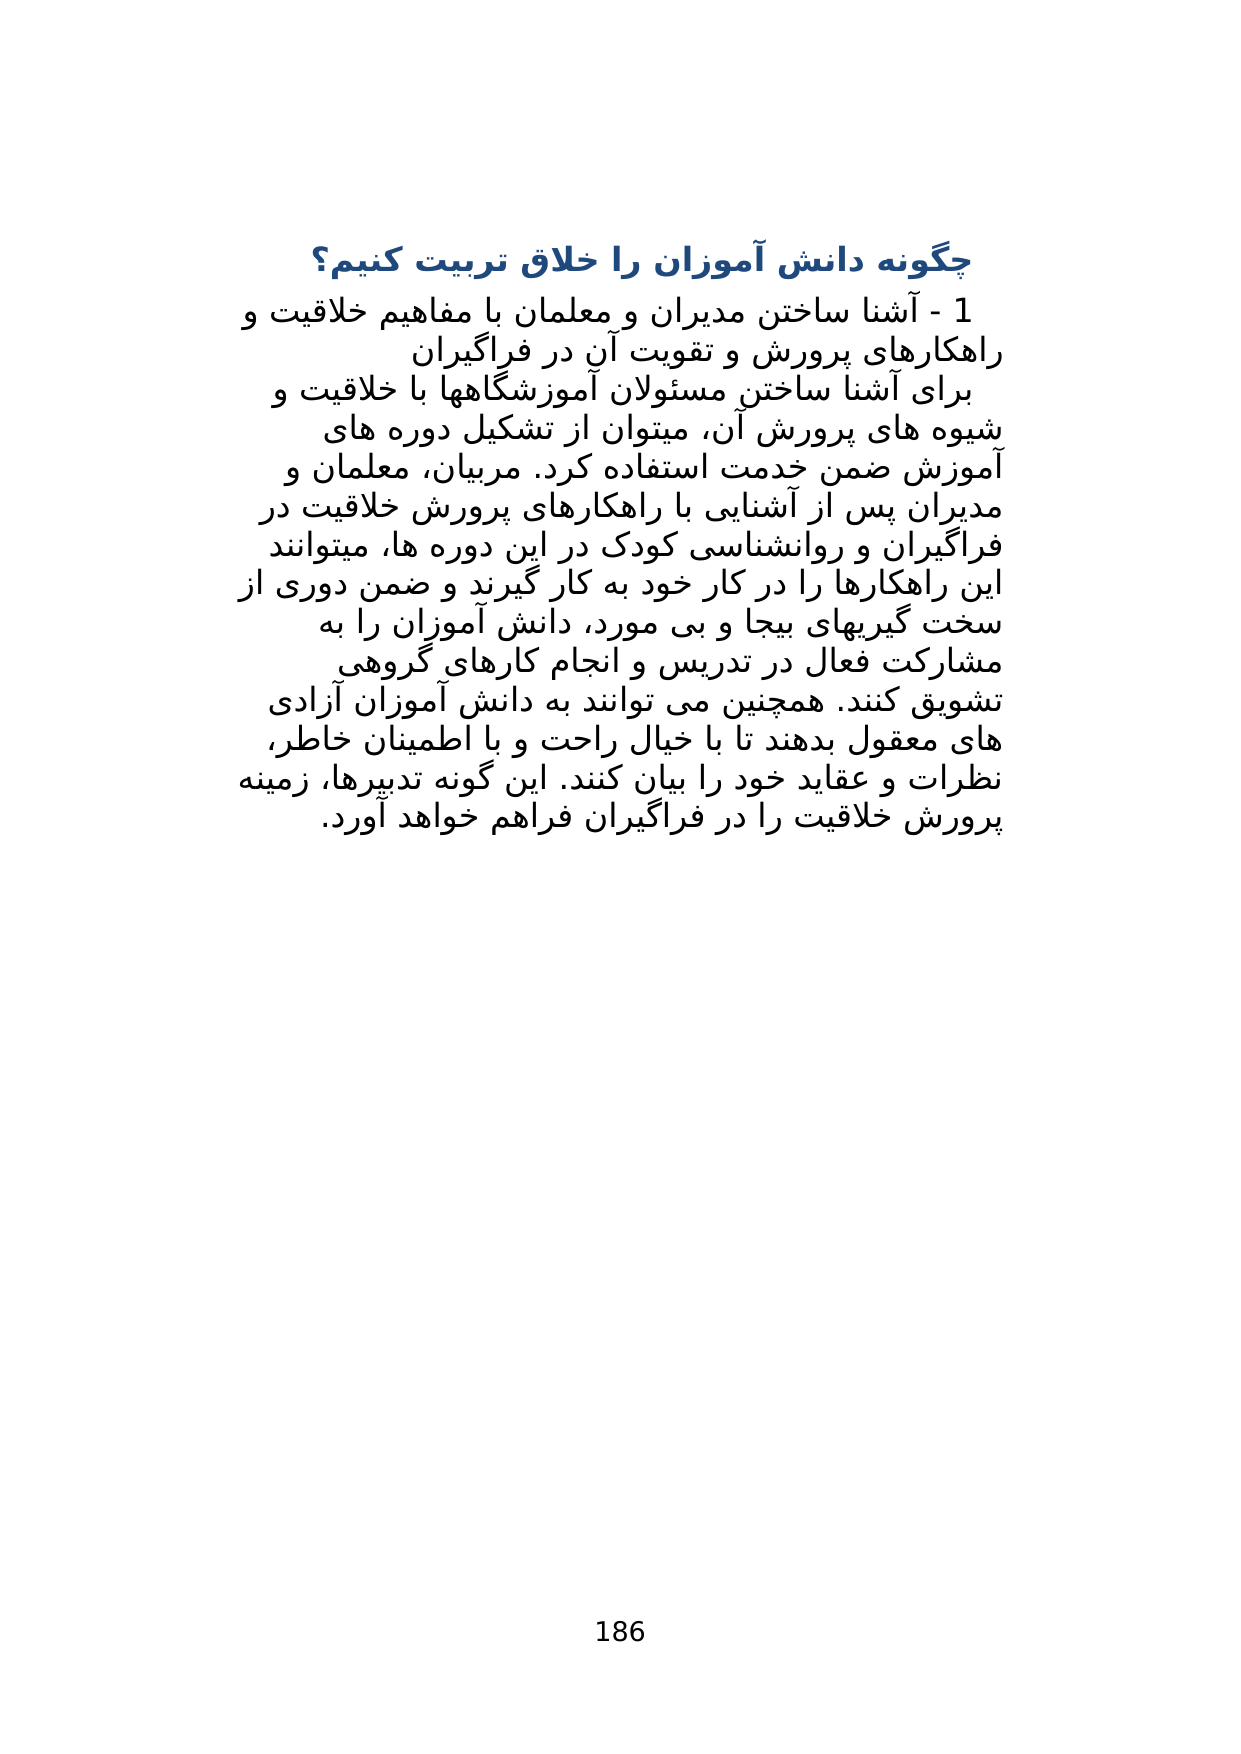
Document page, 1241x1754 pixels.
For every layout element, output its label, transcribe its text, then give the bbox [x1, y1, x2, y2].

text برای آشنا ساختن مسئولان آموزشگاهها با خلاقیت و شیوه های پرورش آن، میتوان از تشکیل دوره های آموزش ضمن خدمت استفاده کرد. مربیان، معلمان و مدیران پس از آشنایی با راهکارهای پرورش خلاقیت در فراگیران و روانشناسی کودک در این دوره ها، میتوانند این راهکارها را در کار خود به کار گیرند و ضمن دوری از سخت گیریهای بیجا و بی مورد، دانش آموزان را به مشارکت فعال در تدریس و انجام کارهای گروهی تشویق کنند. همچنین می توانند به دانش آموزان آزادی های معقول بدهند تا با خیال راحت و با اطمینان خاطر، نظرات و عقاید خود را بیان کنند. این گونه تدبیرها، زمینه پرورش خلاقیت را در فراگیران فراهم خواهد آورد. [236, 369, 1004, 836]
text 1 - آشنا ساختن مدیران و معلمان با مفاهیم خلاقیت و راهکارهای پرورش و تقویت آن در فراگیران [236, 292, 1004, 369]
subtitle چگونه دانش آموزان را خلاق تربیت کنیم؟ [236, 241, 1004, 279]
